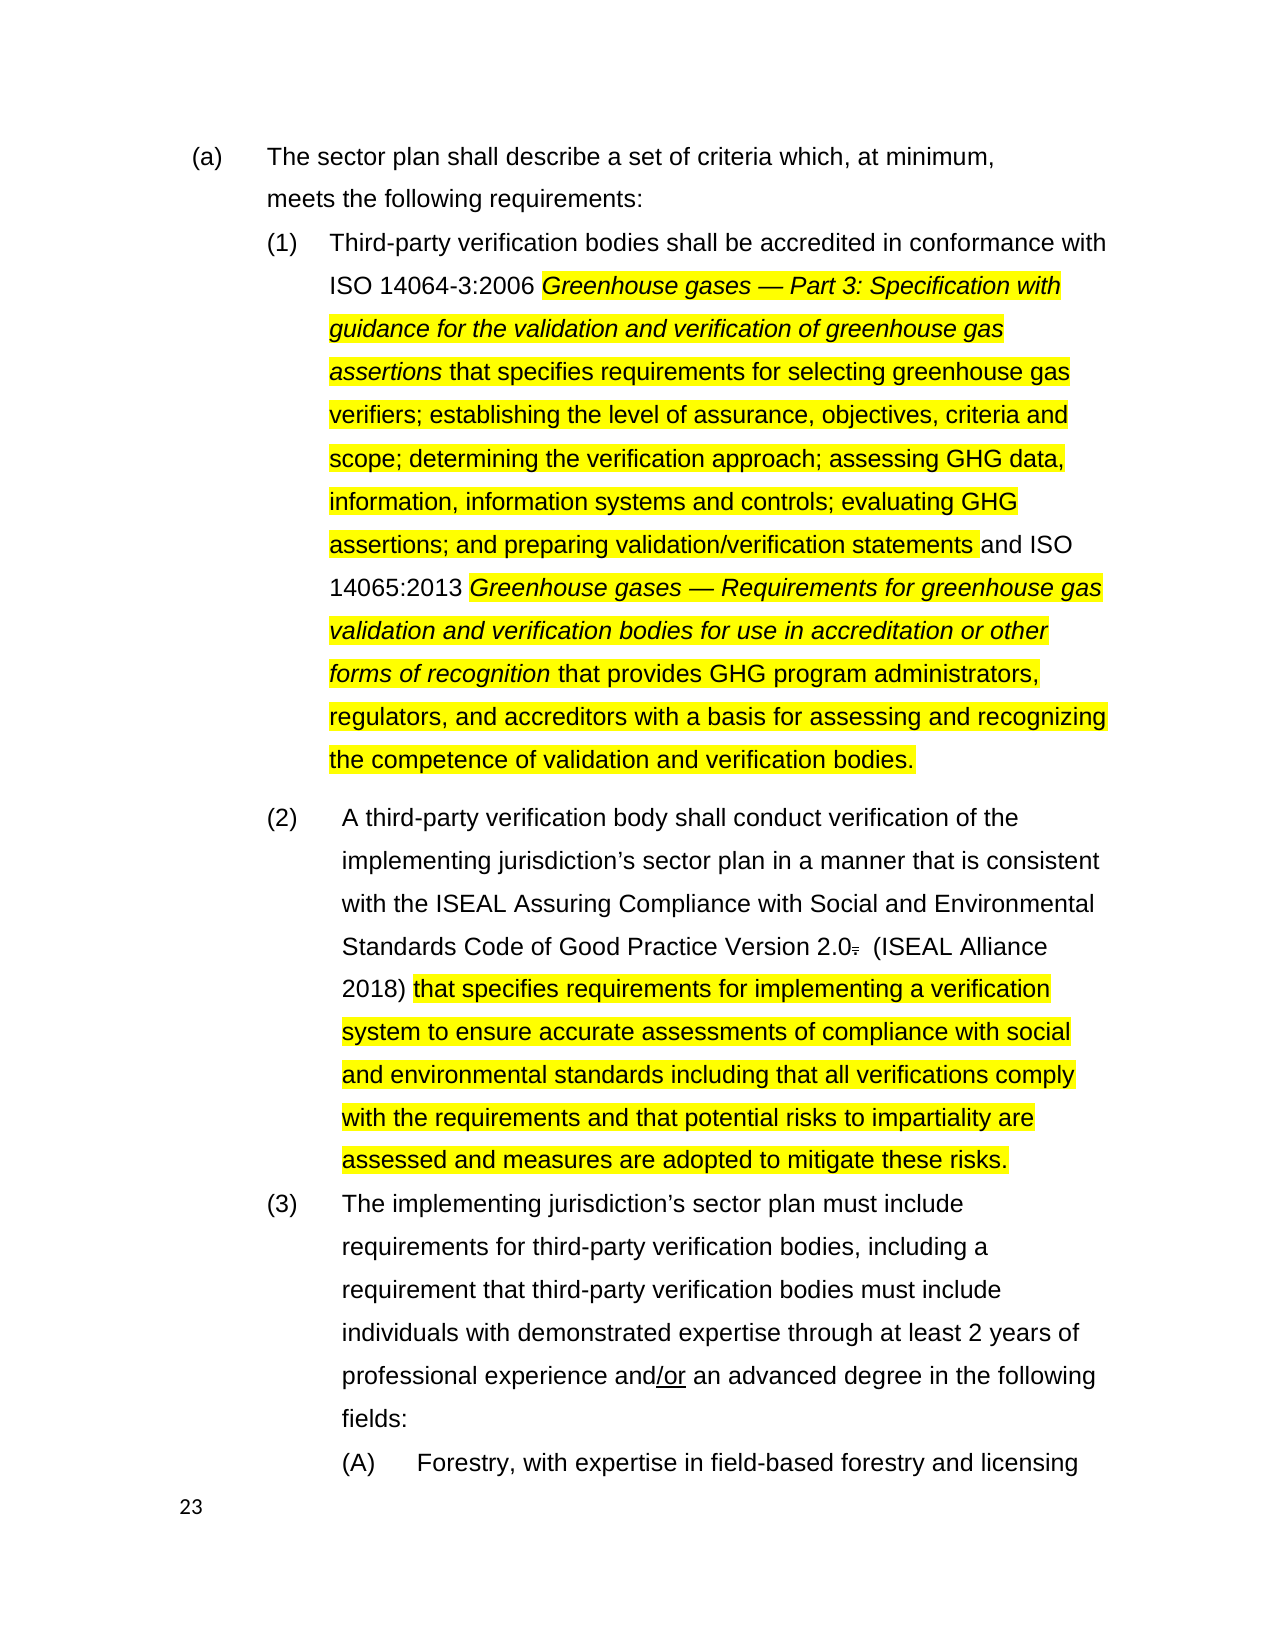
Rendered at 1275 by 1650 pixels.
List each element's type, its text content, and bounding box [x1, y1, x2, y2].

text (a) The sector plan shall describe a set of criteria which, at minimum, meets the following requirements: [192, 142, 1056, 213]
text (2) A third-party verification body shall conduct verification of the implementing jurisdiction’s sector plan in a manner that is consistent with the ISEAL Assuring Compliance with Social and Environmental Standards Code of Good Practice Version 2.0. (ISEAL Alliance 2018) that specifies requirements for implementing a verification system to ensure accurate assessments of compliance with social and environmental standards including that all verifications comply with the requirements and that potential risks to impartiality are assessed and measures are adopted to mitigate these risks. [267, 803, 1108, 1174]
text (1) Third-party verification bodies shall be accredited in conformance with ISO 14064-3:2006 Greenhouse gases — Part 3: Specification with guidance for the validation and verification of greenhouse gas assertions that specifies requirements for selecting greenhouse gas verifiers; establishing the level of assurance, objectives, criteria and scope; determining the verification approach; assessing GHG data, information, information systems and controls; evaluating GHG assertions; and preparing validation/verification statements and ISO 14065:2013 Greenhouse gases — Requirements for greenhouse gas validation and verification bodies for use in accreditation or other forms of recognition that provides GHG program administrators, regulators, and accreditors with a basis for assessing and recognizing the competence of validation and verification bodies. [267, 228, 1119, 774]
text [342, 1448, 1099, 1477]
text (3) The implementing jurisdiction’s sector plan must include requirements for third-party verification bodies, including a requirement that third-party verification bodies must include individuals with demonstrated expertise through at least 2 years of professional experience and/or an advanced degree in the following fields: [267, 1189, 1097, 1433]
